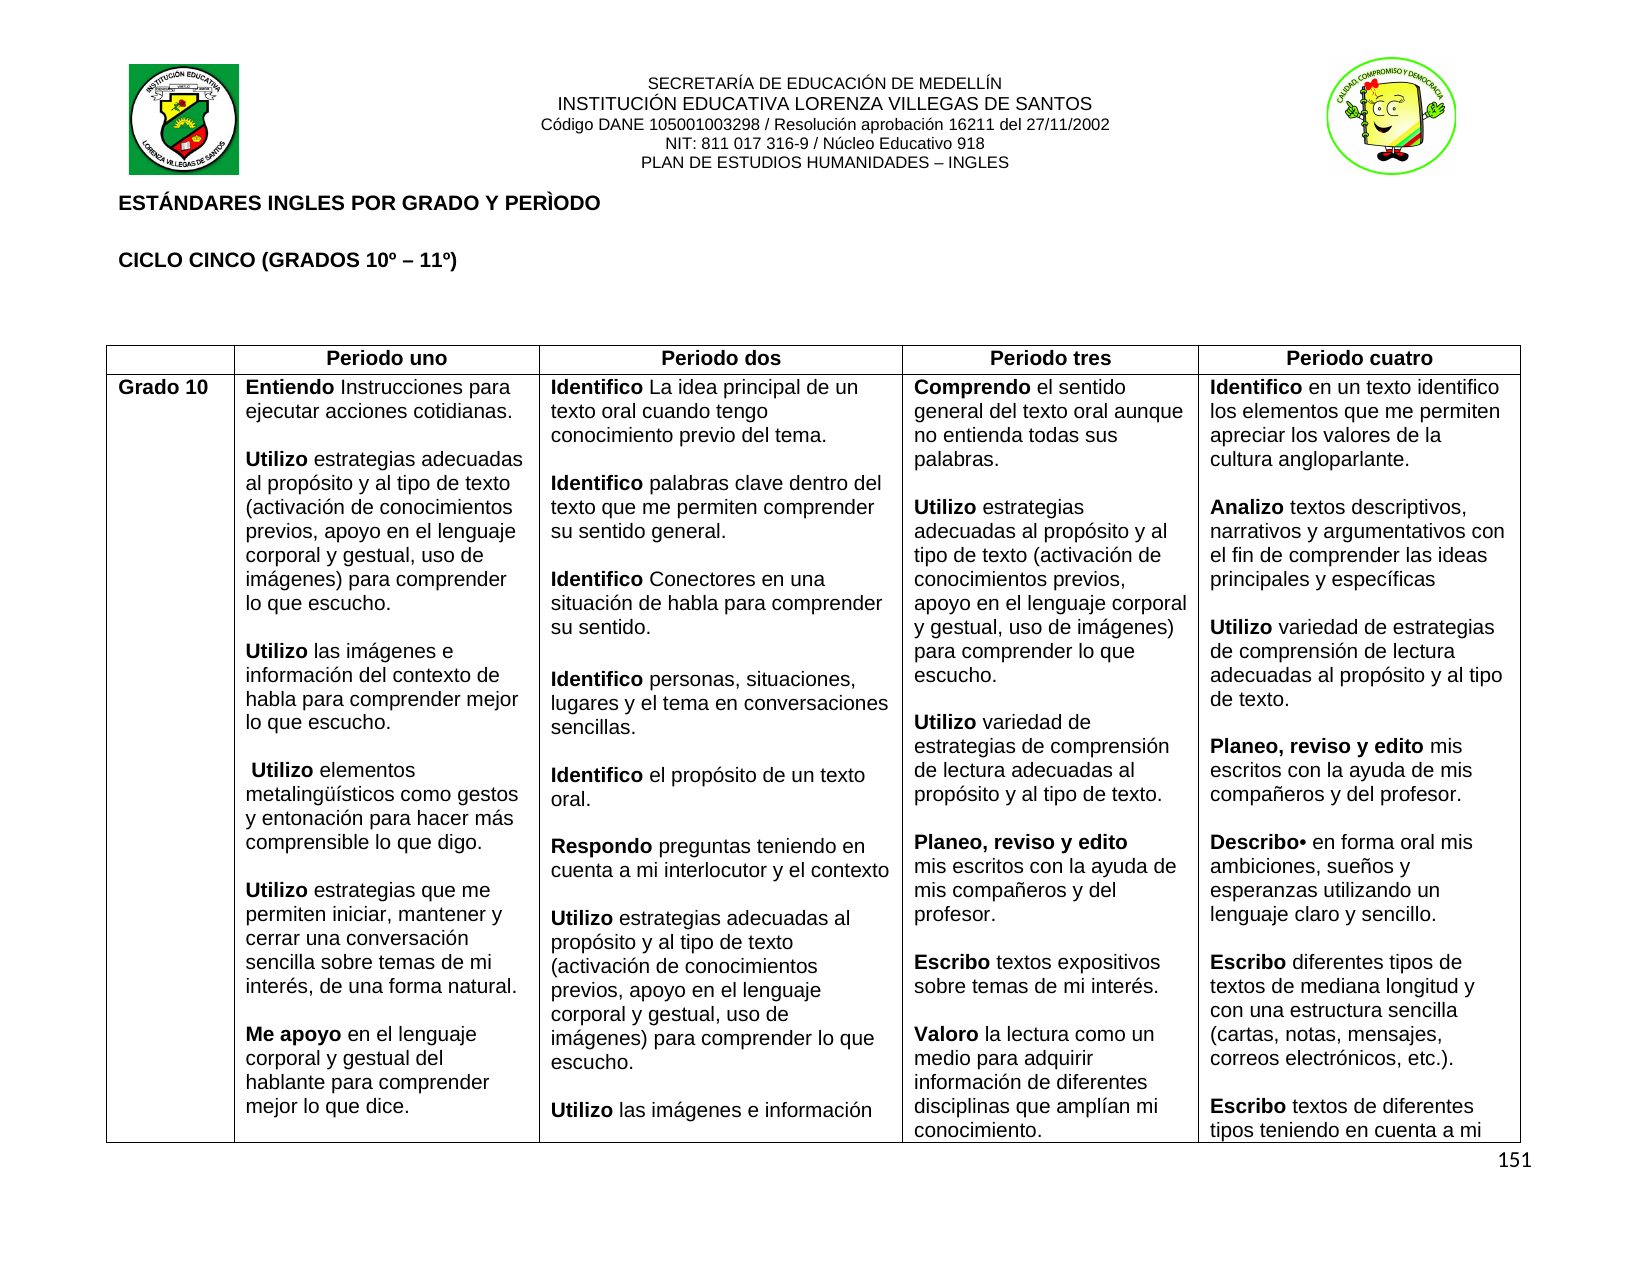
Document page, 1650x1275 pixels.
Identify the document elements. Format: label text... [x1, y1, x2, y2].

text ESTÁNDARES INGLES POR GRADO Y PERÌODO [118, 191, 1532, 215]
picture [1326, 57, 1457, 175]
table_header [107, 346, 234, 374]
table_header Periodo dos [540, 346, 902, 374]
text CICLO CINCO (GRADOS 10º – 11º) [118, 248, 1532, 272]
table_header Periodo uno [235, 346, 539, 374]
table_header Periodo cuatro [1199, 346, 1520, 374]
picture [128, 64, 240, 175]
table_header Periodo tres [903, 346, 1198, 374]
table_cell Grado 10 [107, 375, 234, 1142]
